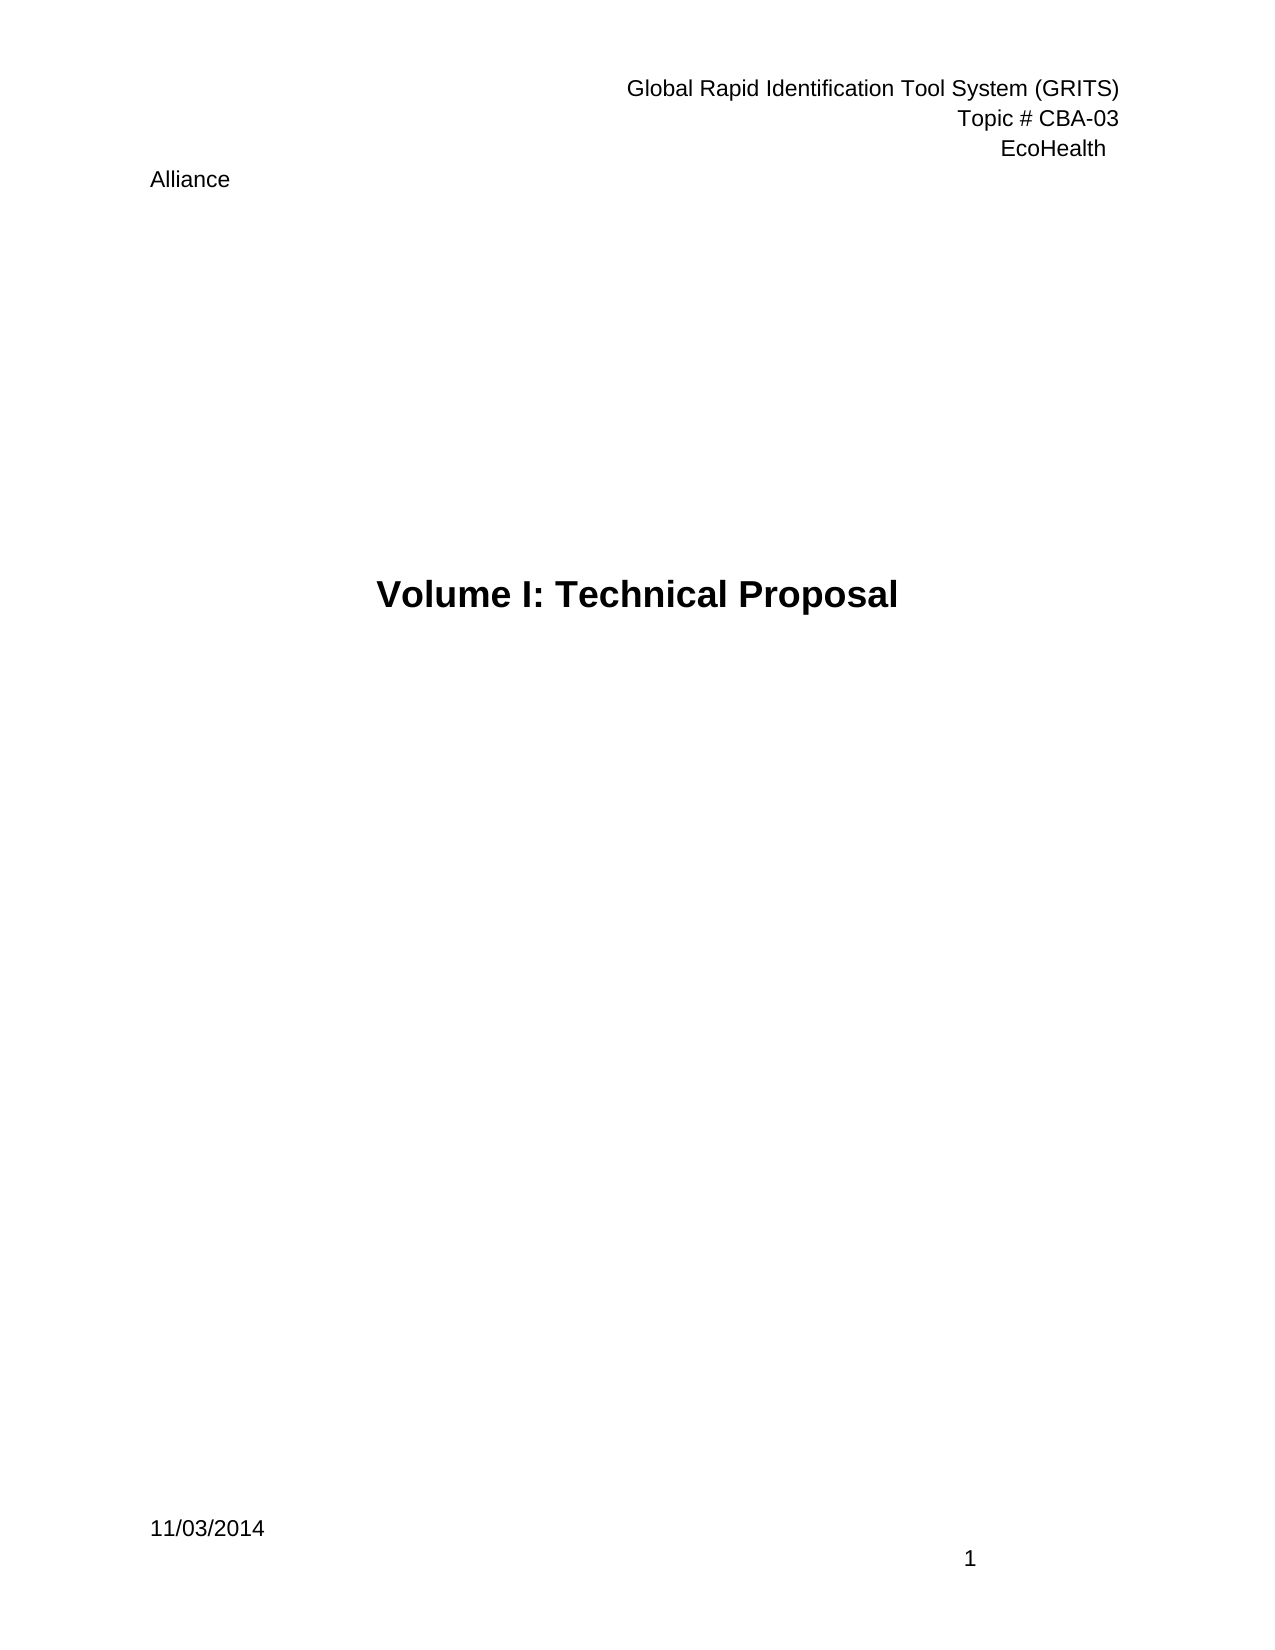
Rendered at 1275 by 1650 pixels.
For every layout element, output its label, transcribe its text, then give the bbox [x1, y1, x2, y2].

subtitle Volume I: Technical Proposal [150, 572, 1125, 615]
